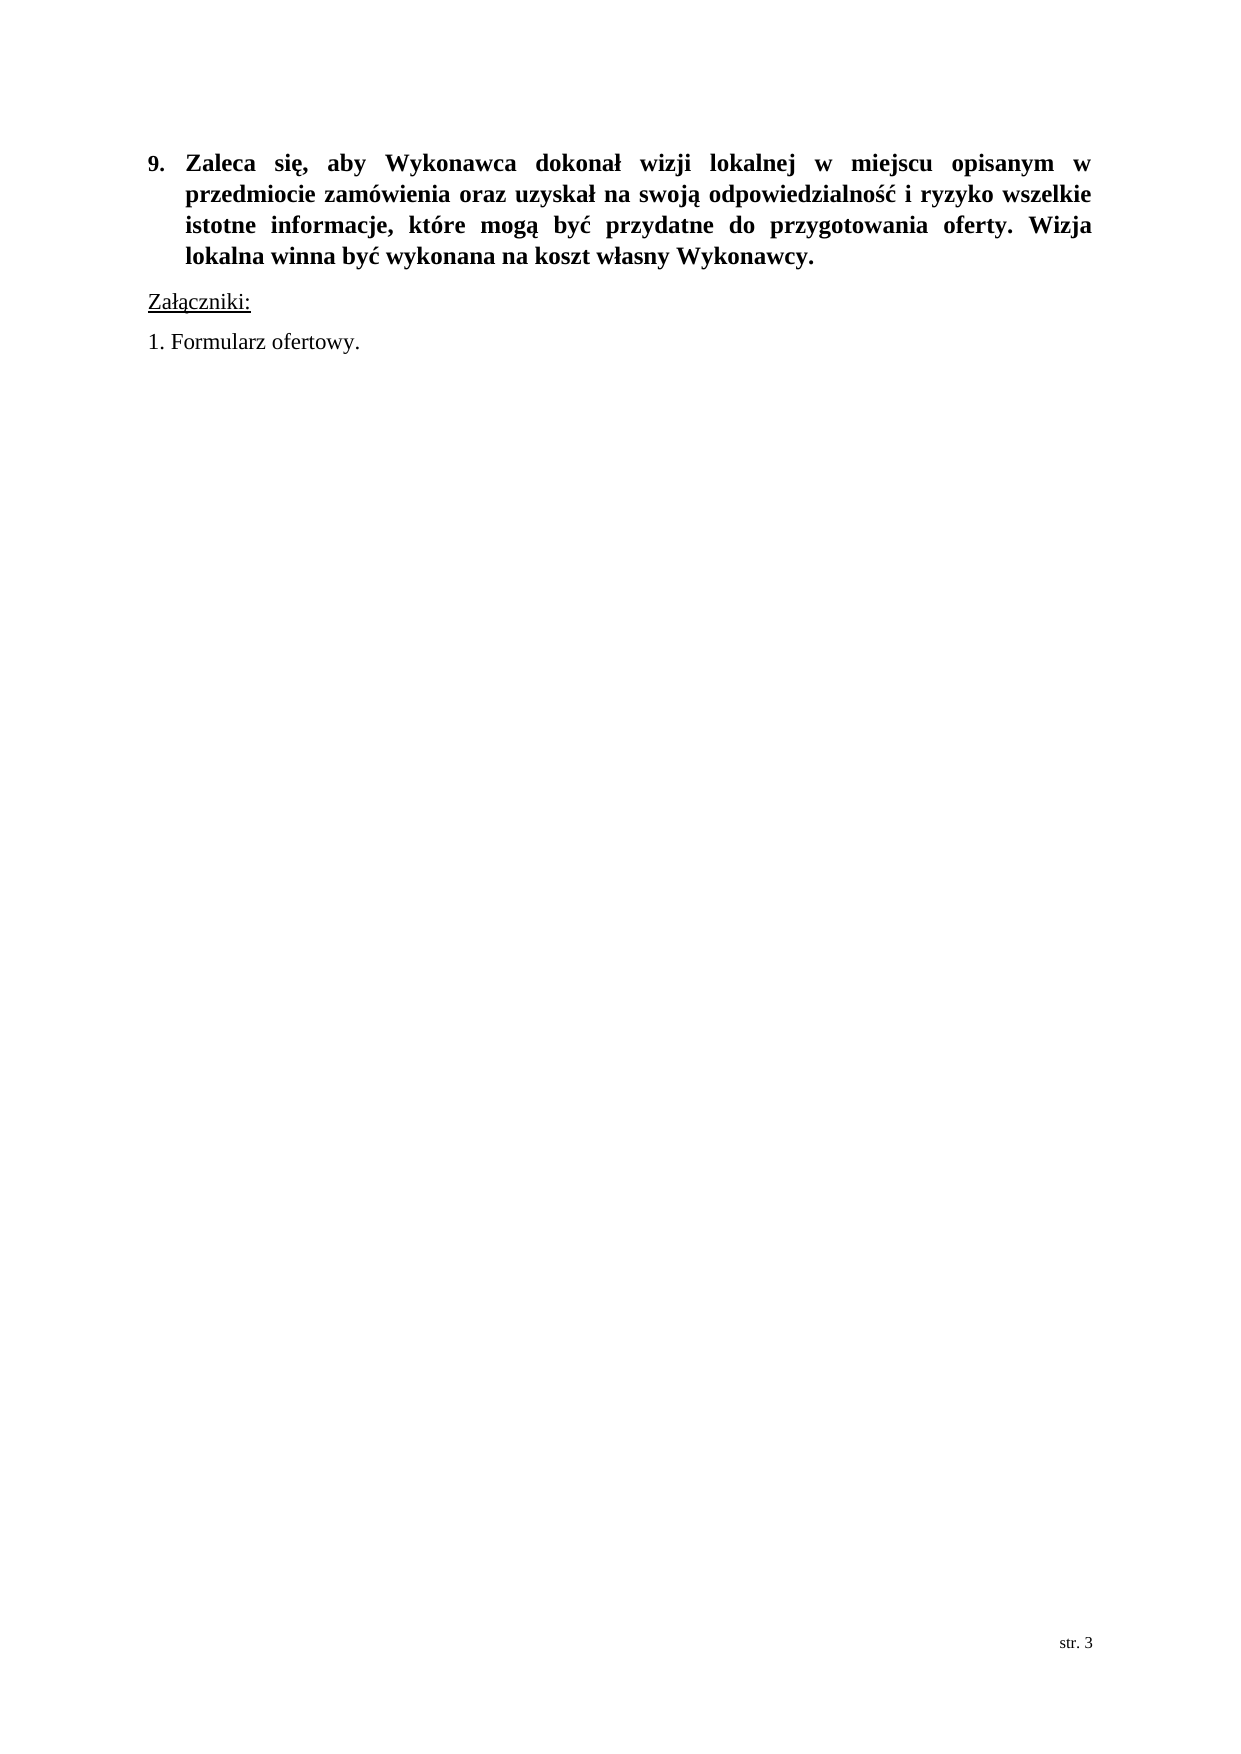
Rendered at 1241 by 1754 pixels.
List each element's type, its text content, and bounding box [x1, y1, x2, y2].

text Załączniki: [148, 288, 1093, 315]
list Zaleca się, aby Wykonawca dokonał wizji lokalnej w miejscu opisanym w przedmiocie zamówienia oraz uzyskał na swoją odpowiedzialność i ryzyko wszelkie istotne informacje, które mogą być przydatne do przygotowania oferty. Wizja lokalna winna być wykonana na koszt własny Wykonawcy. [148, 148, 1093, 269]
text 1. Formularz ofertowy. [148, 328, 1093, 354]
